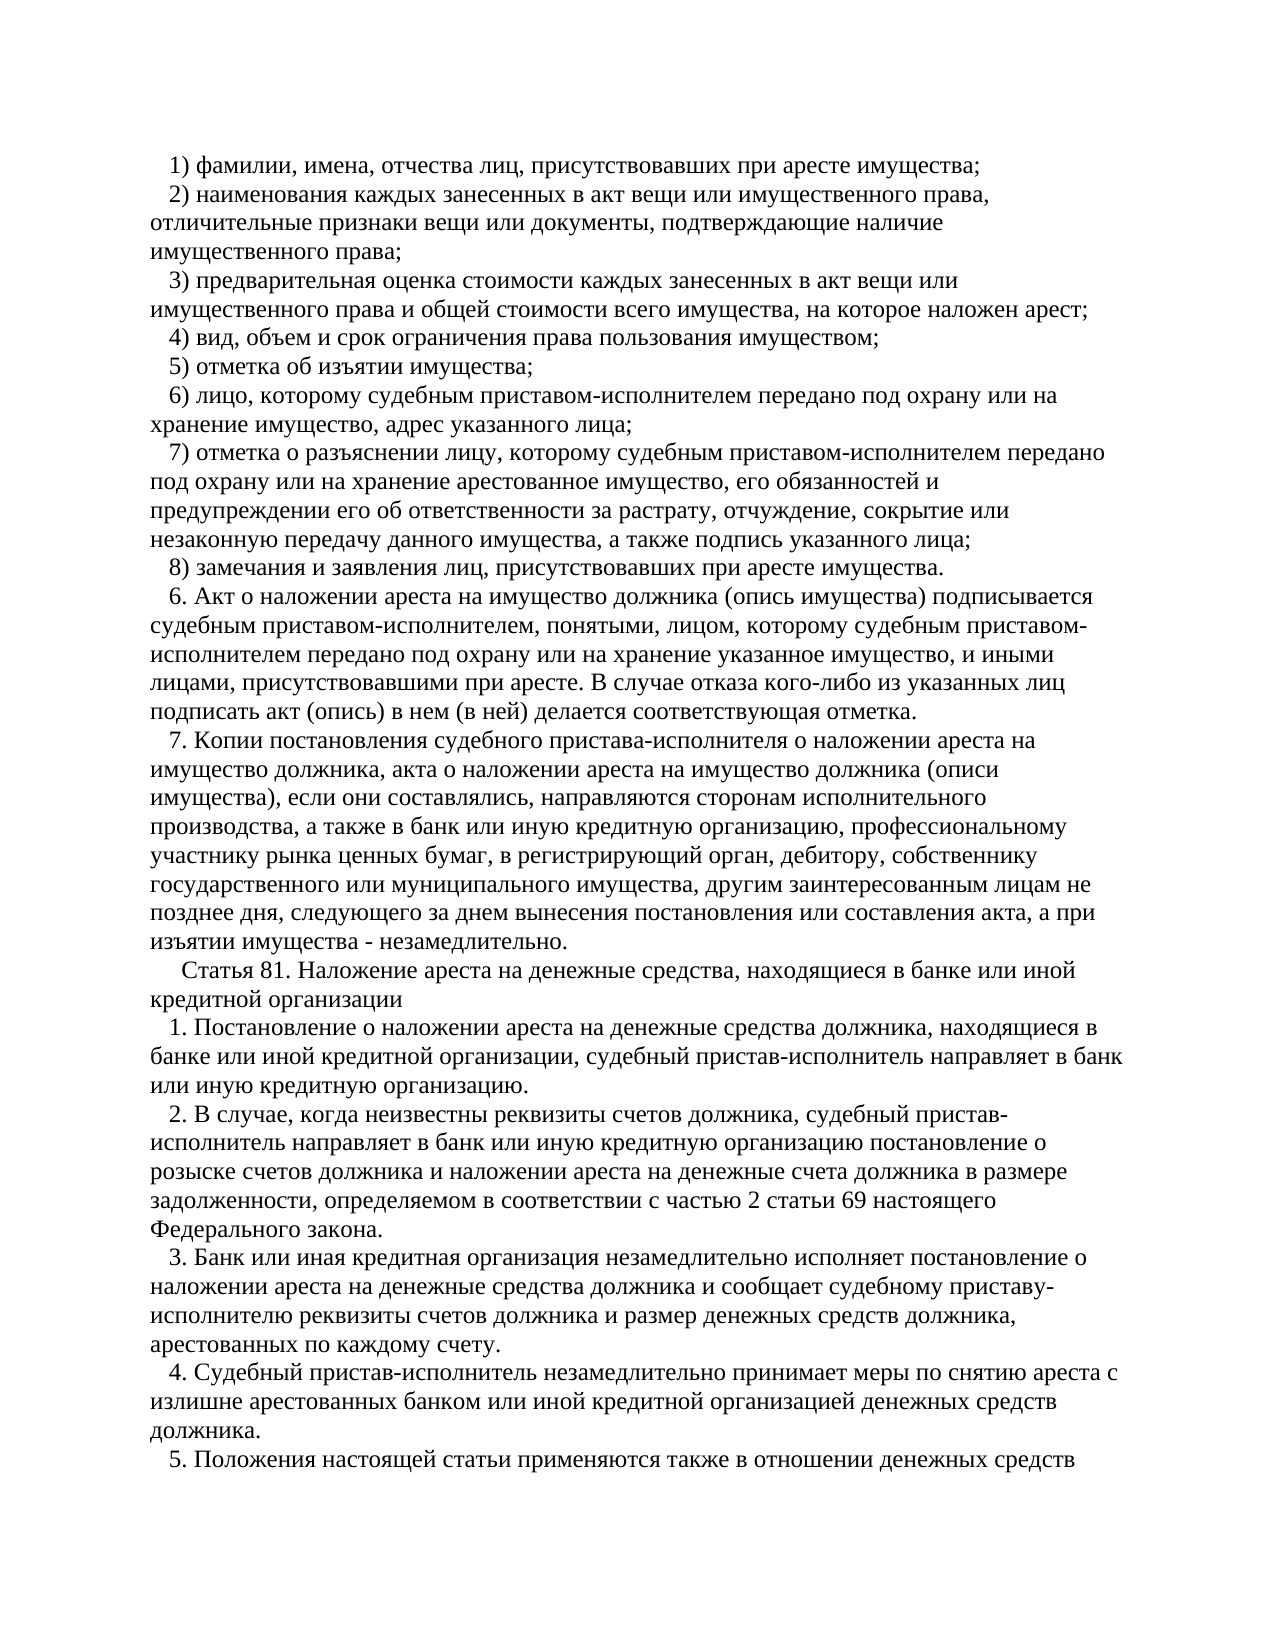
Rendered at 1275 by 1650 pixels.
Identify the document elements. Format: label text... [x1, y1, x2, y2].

text 4) вид, объем и срок ограничения права пользования имуществом; [150, 322, 1125, 351]
text 3. Банк или иная кредитная организация незамедлительно исполняет постановление о наложении ареста на денежные средства должника и сообщает судебному приставу-исполнителю реквизиты счетов должника и размер денежных средств должника, арестованных по каждому счету. [150, 1242, 1125, 1357]
text 8) замечания и заявления лиц, присутствовавших при аресте имущества. [150, 552, 1125, 581]
text 6. Акт о наложении ареста на имущество должника (опись имущества) подписывается судебным приставом-исполнителем, понятыми, лицом, которому судебным приставом-исполнителем передано под охрану или на хранение указанное имущество, и иными лицами, присутствовавшими при аресте. В случае отказа кого-либо из указанных лиц подписать акт (опись) в нем (в ней) делается соответствующая отметка. [150, 581, 1125, 725]
text 2. В случае, когда неизвестны реквизиты счетов должника, судебный пристав-исполнитель направляет в банк или иную кредитную организацию постановление о розыске счетов должника и наложении ареста на денежные счета должника в размере задолженности, определяемом в соответствии с частью 2 статьи 69 настоящего Федерального закона. [150, 1099, 1125, 1242]
text 3) предварительная оценка стоимости каждых занесенных в акт вещи или имущественного права и общей стоимости всего имущества, на которое наложен арест; [150, 265, 1125, 322]
text 4. Судебный пристав-исполнитель незамедлительно принимает меры по снятию ареста с излишне арестованных банком или иной кредитной организацией денежных средств должника. [150, 1357, 1125, 1444]
text 5) отметка об изъятии имущества; [150, 351, 1125, 380]
text 1) фамилии, имена, отчества лиц, присутствовавших при аресте имущества; [150, 150, 1125, 179]
text 7. Копии постановления судебного пристава-исполнителя о наложении ареста на имущество должника, акта о наложении ареста на имущество должника (описи имущества), если они составлялись, направляются сторонам исполнительного производства, а также в банк или иную кредитную организацию, профессиональному участнику рынка ценных бумаг, в регистрирующий орган, дебитору, собственнику государственного или муниципального имущества, другим заинтересованным лицам не позднее дня, следующего за днем вынесения постановления или составления акта, а при изъятии имущества - незамедлительно. [150, 725, 1125, 955]
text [150, 1444, 1125, 1472]
text 7) отметка о разъяснении лицу, которому судебным приставом-исполнителем передано под охрану или на хранение арестованное имущество, его обязанностей и предупреждении его об ответственности за растрату, отчуждение, сокрытие или незаконную передачу данного имущества, а также подпись указанного лица; [150, 437, 1125, 552]
text Статья 81. Наложение ареста на денежные средства, находящиеся в банке или иной кредитной организации [150, 955, 1125, 1012]
text 1. Постановление о наложении ареста на денежные средства должника, находящиеся в банке или иной кредитной организации, судебный пристав-исполнитель направляет в банк или иную кредитную организацию. [150, 1012, 1125, 1099]
text 2) наименования каждых занесенных в акт вещи или имущественного права, отличительные признаки вещи или документы, подтверждающие наличие имущественного права; [150, 179, 1125, 265]
text 6) лицо, которому судебным приставом-исполнителем передано под охрану или на хранение имущество, адрес указанного лица; [150, 380, 1125, 437]
